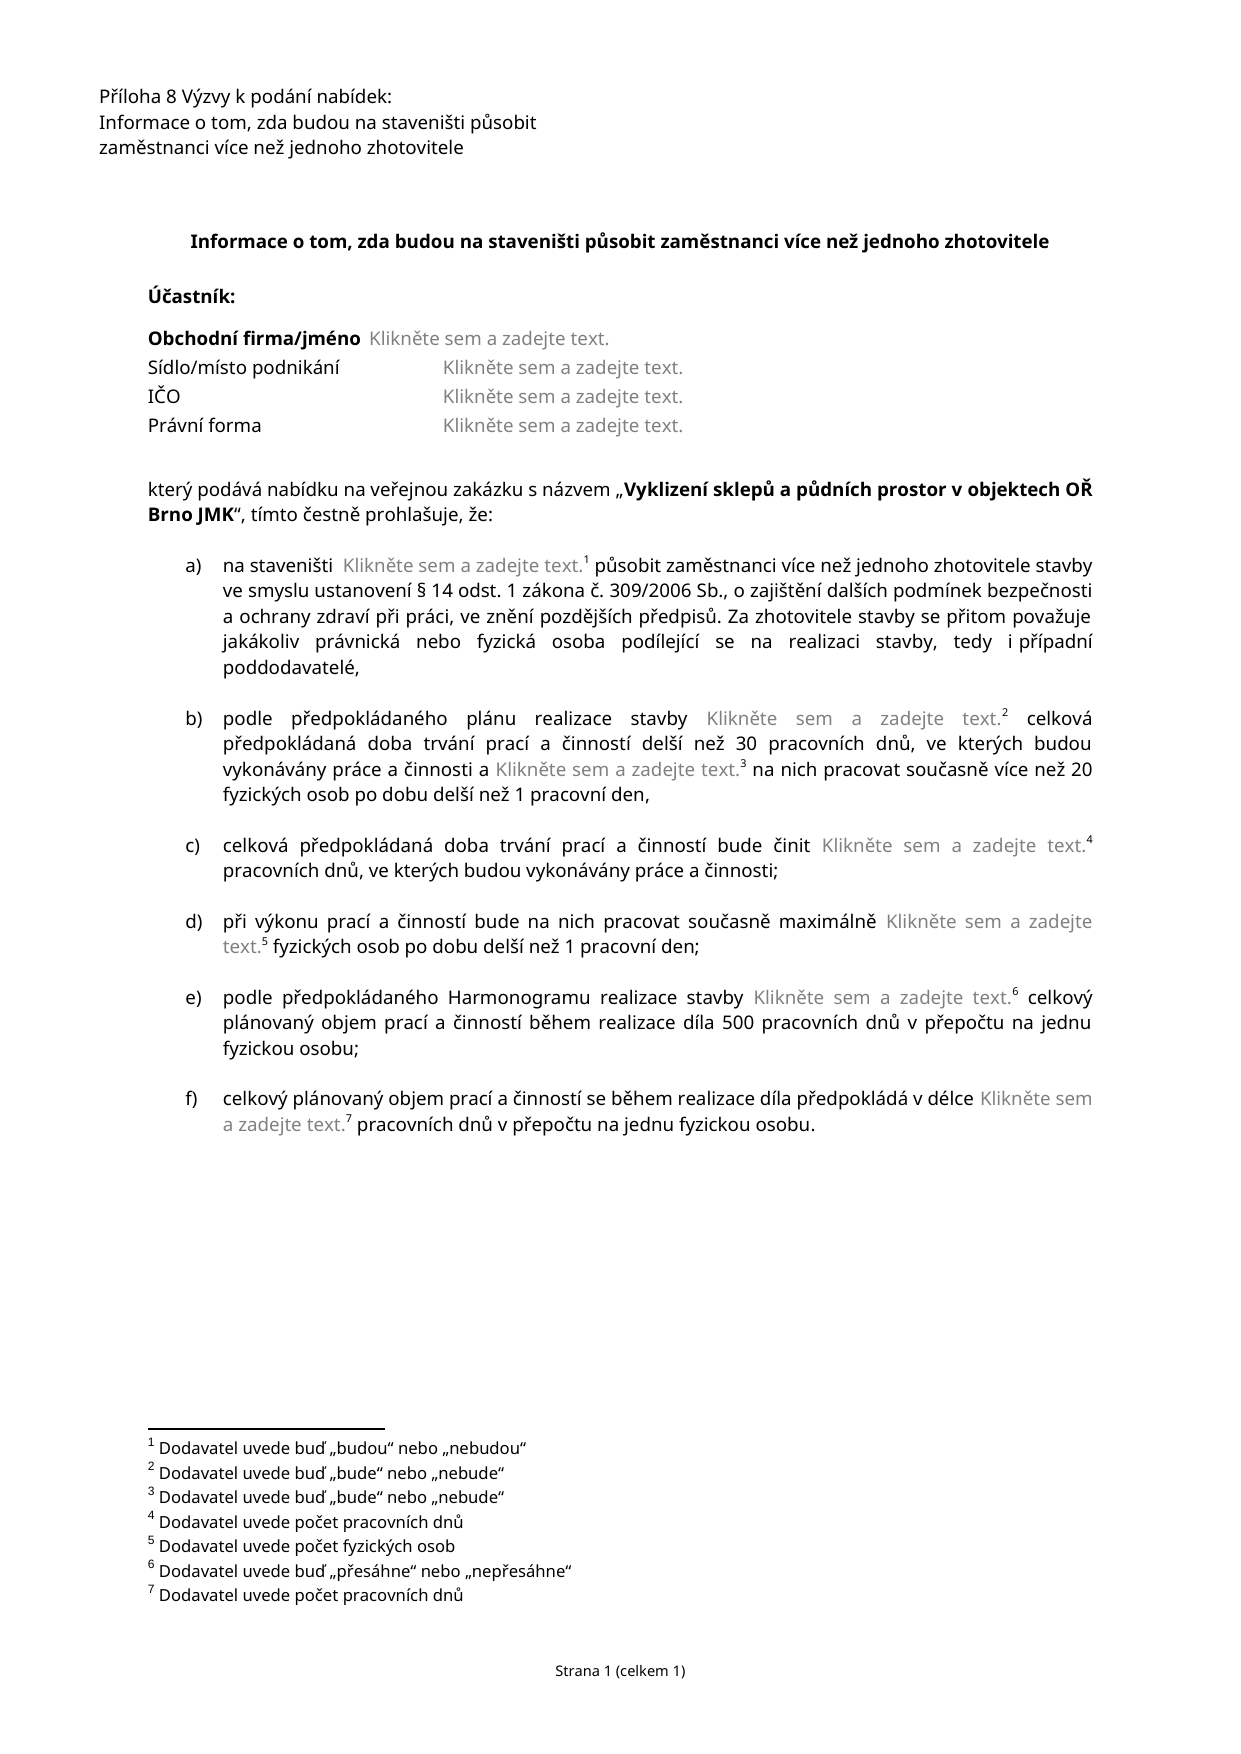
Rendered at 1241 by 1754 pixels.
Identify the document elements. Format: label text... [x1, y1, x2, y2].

list podle předpokládaného Harmonogramu realizace stavby celkový plánovaný objem prací a činností během realizace díla 500 pracovních dnů v přepočtu na jednu fyzickou osobu; [185, 984, 1093, 1061]
text který podává nabídku na veřejnou zakázku s názvem „Vyklizení sklepů a půdních prostor v objektech OŘ Brno JMK“, tímto čestně prohlašuje, že: [148, 476, 1093, 527]
text Právní forma [148, 409, 1093, 438]
text Účastník: [148, 279, 1093, 310]
list celková předpokládaná doba trvání prací a činností bude činit pracovních dnů, ve kterých budou vykonávány práce a činnosti; [185, 832, 1093, 883]
list na staveništi působit zaměstnanci více než jednoho zhotovitele stavby ve smyslu ustanovení § 14 odst. 1 zákona č. 309/2006 Sb., o zajištění dalších podmínek bezpečnosti a ochrany zdraví při práci, ve znění pozdějších předpisů. Za zhotovitele stavby se přitom považuje jakákoliv právnická nebo fyzická osoba podílející se na realizaci stavby, tedy i případní poddodavatelé, [185, 552, 1093, 680]
text IČO [148, 380, 1093, 409]
list celkový plánovaný objem prací a činností se během realizace díla předpokládá v délce pracovních dnů v přepočtu na jednu fyzickou osobu. [185, 1086, 1093, 1137]
text Sídlo/místo podnikání [148, 351, 1093, 380]
list podle předpokládaného plánu realizace stavby celková předpokládaná doba trvání prací a činností delší než 30 pracovních dnů, ve kterých budou vykonávány práce a činnosti a na nich pracovat současně více než 20 fyzických osob po dobu delší než 1 pracovní den, [185, 705, 1093, 807]
text Obchodní firma/jméno [148, 322, 1093, 351]
list při výkonu prací a činností bude na nich pracovat současně maximálně fyzických osob po dobu delší než 1 pracovní den; [185, 908, 1093, 959]
title Informace o tom, zda budou na staveništi působit zaměstnanci více než jednoho zhotovitele [148, 228, 1093, 254]
